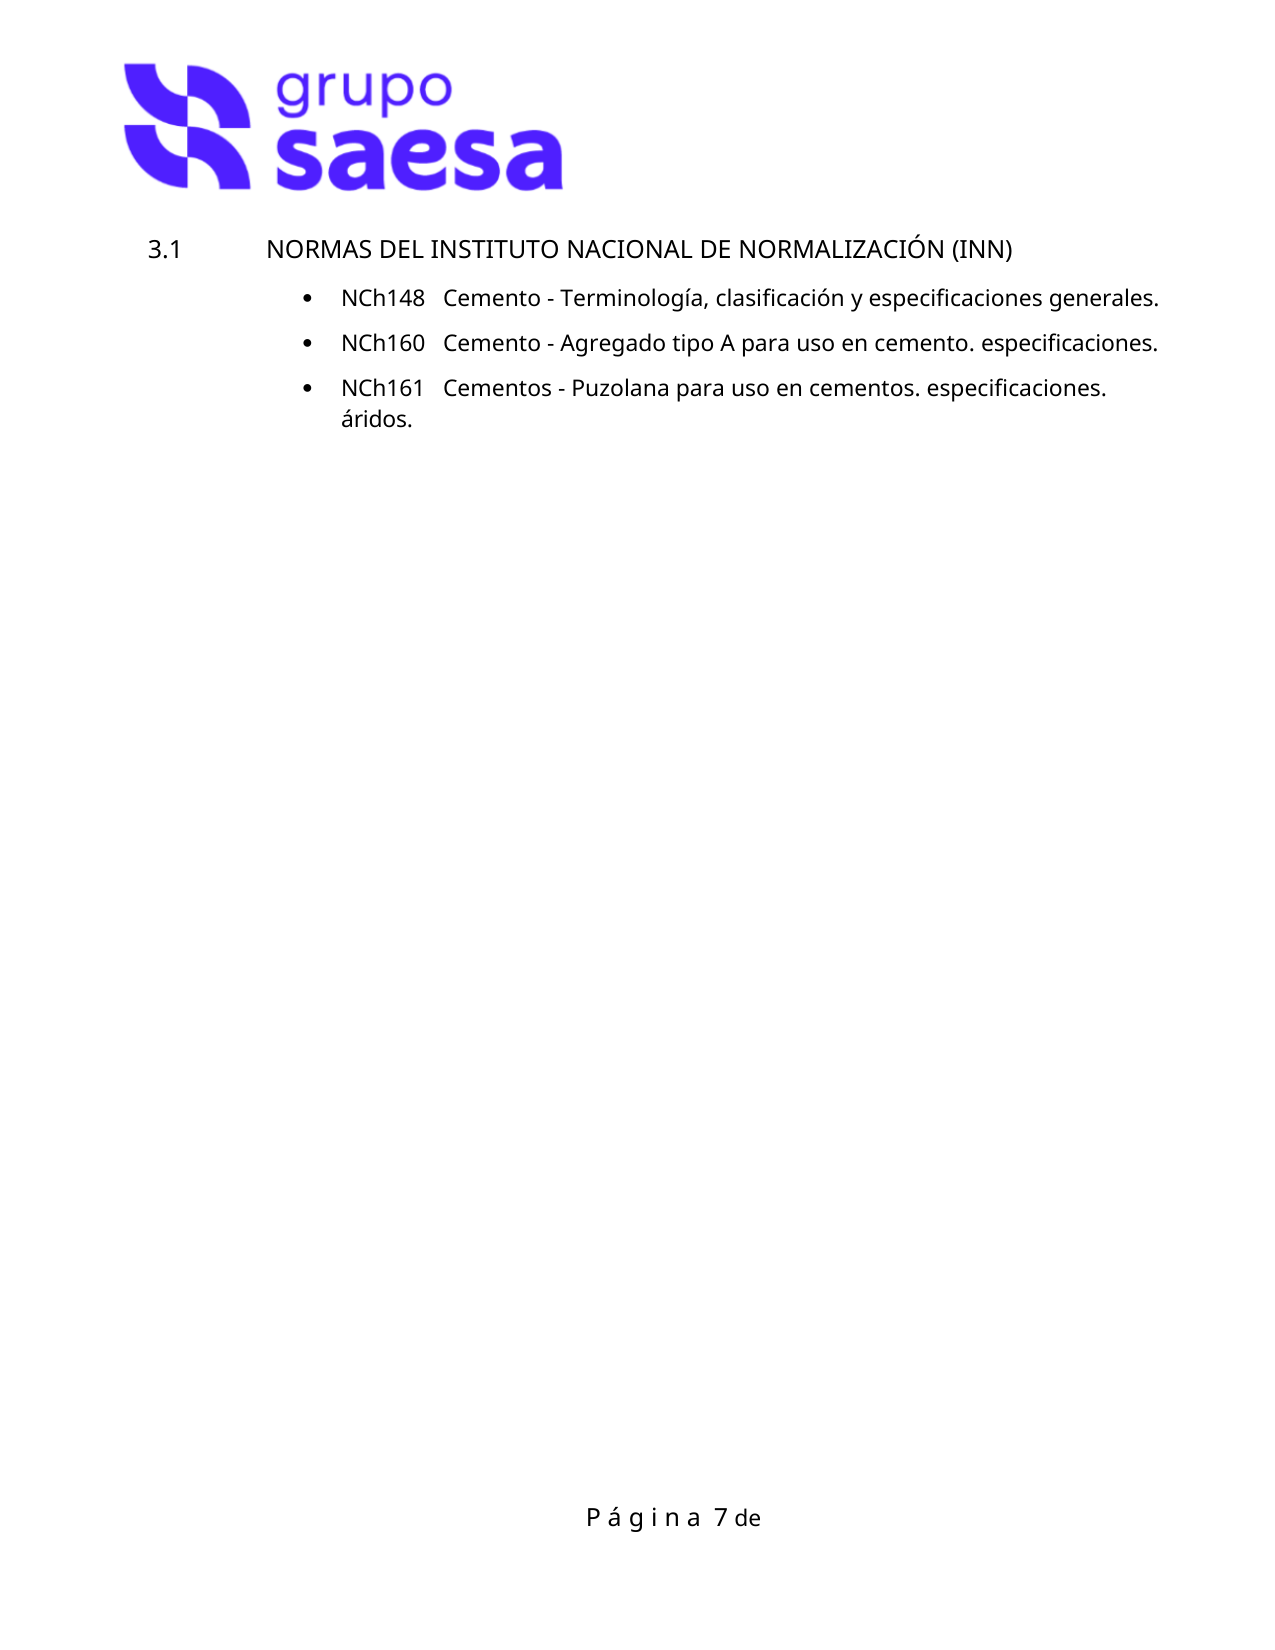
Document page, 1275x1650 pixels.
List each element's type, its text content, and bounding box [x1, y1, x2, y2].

picture [112, 54, 569, 195]
list NCh161 Cementos - Puzolana para uso en cementos. especificaciones. áridos. [303, 372, 1162, 434]
list NCh148 Cemento - Terminología, clasificación y especificaciones generales. [303, 282, 1162, 313]
list NCh160 Cemento - Agregado tipo A para uso en cemento. especificaciones. [303, 327, 1162, 358]
subtitle NORMAS DEL INSTITUTO NACIONAL DE NORMALIZACIÓN (INN) [148, 231, 1162, 265]
